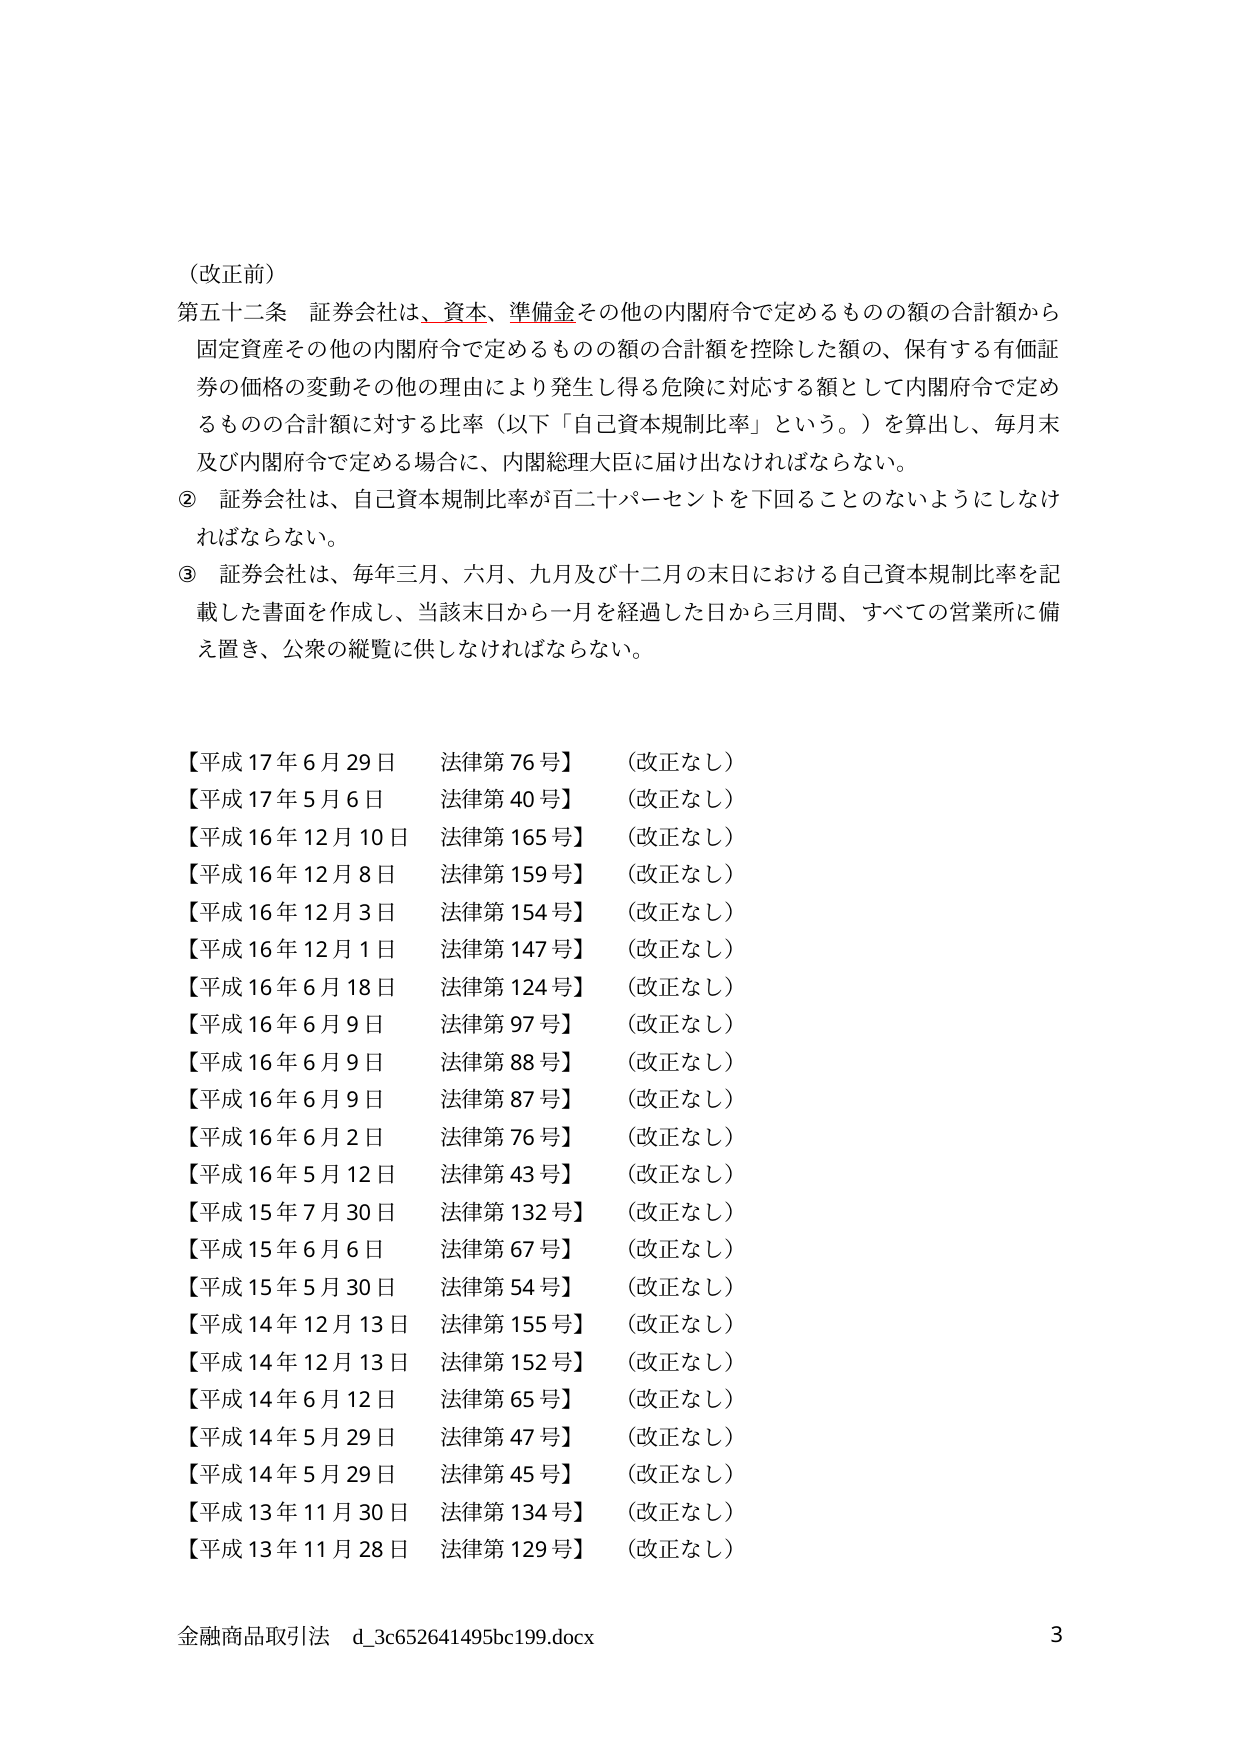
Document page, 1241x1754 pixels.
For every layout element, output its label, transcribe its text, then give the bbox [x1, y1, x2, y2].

text 【平成16年6月9日 法律第97号】 （改正なし） [177, 1004, 1063, 1042]
text 第五十二条 証券会社は、資本、準備金その他の内閣府令で定めるものの額の合計額から固定資産その他の内閣府令で定めるものの額の合計額を控除した額の、保有する有価証券の価格の変動その他の理由により発生し得る危険に対応する額として内閣府令で定めるものの合計額に対する比率（以下「自己資本規制比率」という。）を算出し、毎月末及び内閣府令で定める場合に、内閣総理大臣に届け出なければならない。 [177, 292, 1063, 479]
text （改正前） [177, 254, 1063, 292]
text 【平成16年6月2日 法律第76号】 （改正なし） [177, 1117, 1063, 1154]
text 【平成15年5月30日 法律第54号】 （改正なし） [177, 1267, 1063, 1304]
text 【平成17年5月6日 法律第40号】 （改正なし） [177, 779, 1063, 817]
text 【平成16年5月12日 法律第43号】 （改正なし） [177, 1154, 1063, 1192]
text 【平成15年6月6日 法律第67号】 （改正なし） [177, 1229, 1063, 1267]
text 【平成16年6月18日 法律第124号】 （改正なし） [177, 967, 1063, 1004]
text ③ 証券会社は、毎年三月、六月、九月及び十二月の末日における自己資本規制比率を記載した書面を作成し、当該末日から一月を経過した日から三月間、すべての営業所に備え置き、公衆の縦覧に供しなければならない。 [177, 554, 1063, 667]
text 【平成16年12月10日 法律第165号】 （改正なし） [177, 817, 1063, 854]
text 【平成14年12月13日 法律第152号】 （改正なし） [177, 1342, 1063, 1379]
text 【平成15年7月30日 法律第132号】 （改正なし） [177, 1192, 1063, 1229]
text 【平成13年11月28日 法律第129号】 （改正なし） [177, 1529, 1063, 1567]
text 【平成16年6月9日 法律第88号】 （改正なし） [177, 1042, 1063, 1079]
text 【平成17年6月29日 法律第76号】 （改正なし） [177, 742, 1063, 779]
text 【平成14年5月29日 法律第45号】 （改正なし） [177, 1454, 1063, 1492]
text 【平成16年12月1日 法律第147号】 （改正なし） [177, 929, 1063, 967]
text 【平成13年11月30日 法律第134号】 （改正なし） [177, 1492, 1063, 1529]
text 【平成14年12月13日 法律第155号】 （改正なし） [177, 1304, 1063, 1342]
text 【平成16年12月8日 法律第159号】 （改正なし） [177, 854, 1063, 892]
text 【平成14年5月29日 法律第47号】 （改正なし） [177, 1417, 1063, 1454]
text 【平成16年12月3日 法律第154号】 （改正なし） [177, 892, 1063, 929]
text ② 証券会社は、自己資本規制比率が百二十パーセントを下回ることのないようにしなければならない。 [177, 479, 1063, 554]
text 【平成16年6月9日 法律第87号】 （改正なし） [177, 1079, 1063, 1117]
text 【平成14年6月12日 法律第65号】 （改正なし） [177, 1379, 1063, 1417]
